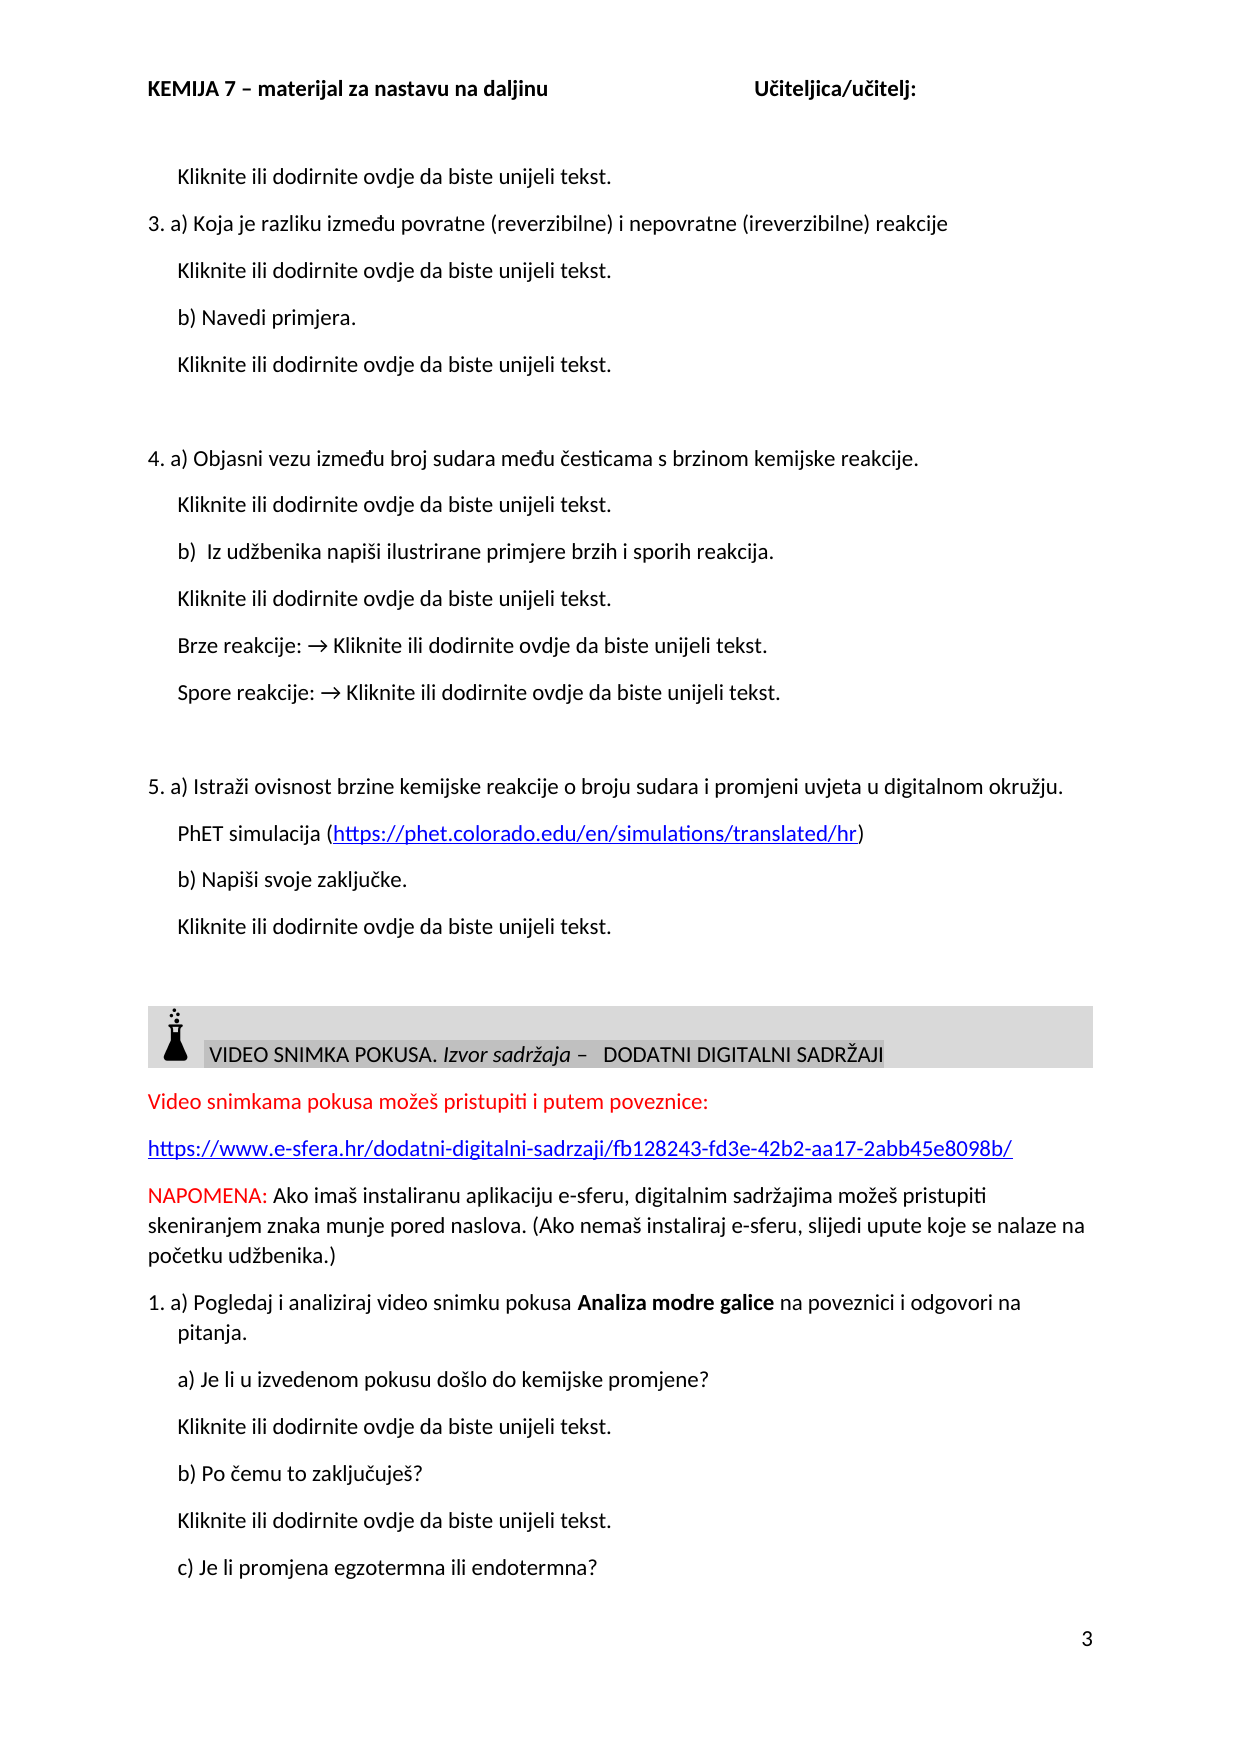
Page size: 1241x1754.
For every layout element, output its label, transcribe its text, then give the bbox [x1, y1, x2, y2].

picture [147, 1006, 204, 1063]
text https://www.e-sfera.hr/dodatni-digitalni-sadrzaji/fb128243-fd3e-42b2-aa17-2abb45e8098b/ [148, 1134, 1093, 1162]
text Brze reakcije: → [177, 631, 1093, 659]
text b) Po čemu to zaključuješ? [177, 1459, 1093, 1487]
text b) Napiši svoje zaključke. [177, 866, 1093, 894]
text a) Je li u izvedenom pokusu došlo do kemijske promjene? [177, 1365, 1093, 1393]
text Video snimkama pokusa možeš pristupiti i putem poveznice: [148, 1087, 1093, 1115]
text 1. a) Pogledaj i analiziraj video snimku pokusa Analiza modre galice na poveznici i odgovori na pitanja. [148, 1288, 1093, 1346]
text VIDEO SNIMKA POKUSA. Izvor sadržaja – DODATNI DIGITALNI SADRŽAJI [204, 1006, 1093, 1068]
text Spore reakcije: → [177, 678, 1093, 706]
text b) Navedi primjera. [177, 303, 1093, 331]
text c) Je li promjena egzotermna ili endotermna? [177, 1553, 1093, 1581]
text NAPOMENA: Ako imaš instaliranu aplikaciju e-sferu, digitalnim sadržajima možeš pristupiti skeniranjem znaka munje pored naslova. (Ako nemaš instaliraj e-sferu, slijedi upute koje se nalaze na početku udžbenika.) [148, 1181, 1093, 1269]
text 3. a) Koja je razliku između povratne (reverzibilne) i nepovratne (ireverzibilne) reakcije [148, 209, 1093, 237]
text 5. a) Istraži ovisnost brzine kemijske reakcije o broju sudara i promjeni uvjeta u digitalnom okružju. [148, 772, 1093, 800]
text b) Iz udžbenika napiši ilustrirane primjere brzih i sporih reakcija. [177, 537, 1093, 566]
text PhET simulacija (https://phet.colorado.edu/en/simulations/translated/hr) [177, 819, 1093, 847]
text 4. a) Objasni vezu između broj sudara među česticama s brzinom kemijske reakcije. [148, 444, 1093, 472]
